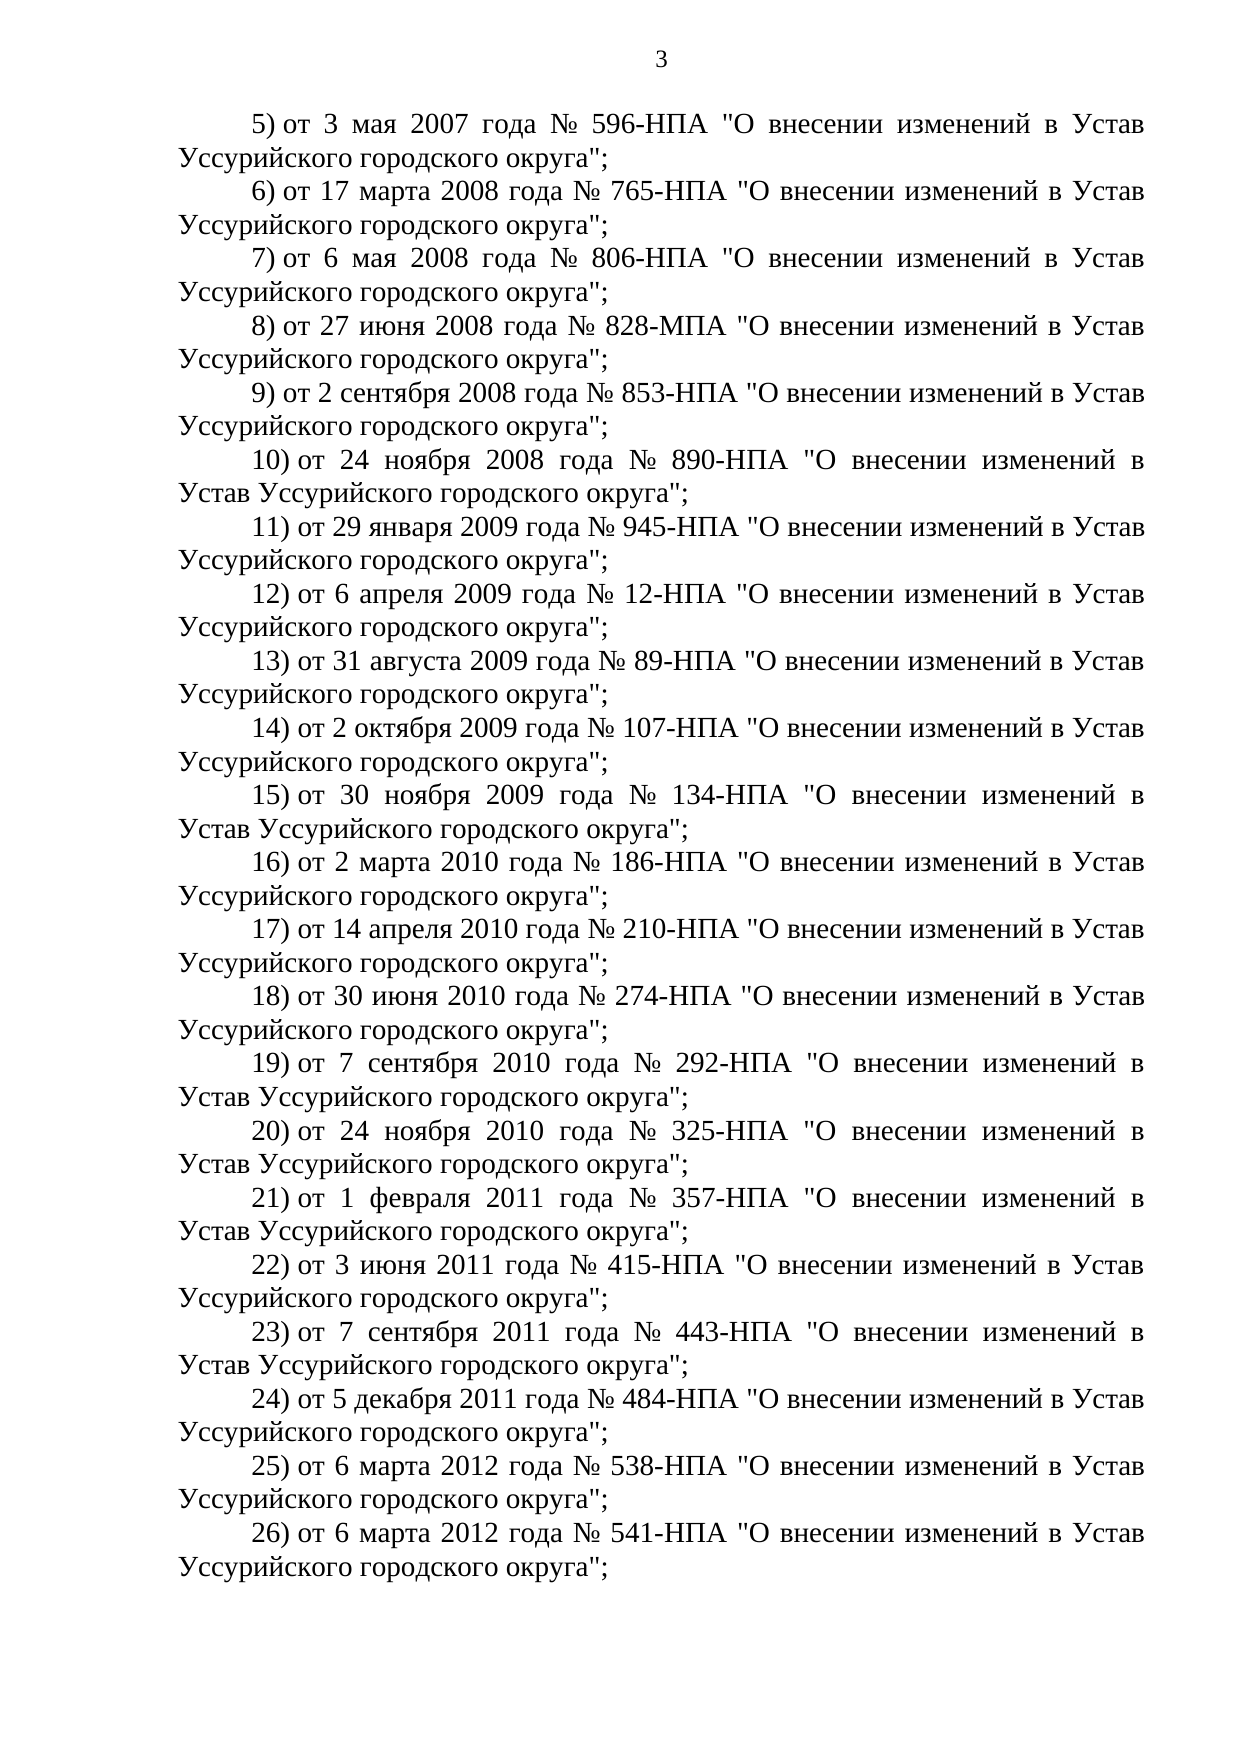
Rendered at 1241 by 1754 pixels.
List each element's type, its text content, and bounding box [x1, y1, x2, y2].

text 17) от 14 апреля 2010 года № 210-НПА "О внесении изменений в Устав Уссурийского городского округа"; [177, 911, 1146, 978]
text 18) от 30 июня 2010 года № 274-НПА "О внесении изменений в Устав Уссурийского городского округа"; [177, 978, 1146, 1046]
text 14) от 2 октября 2009 года № 107-НПА "О внесении изменений в Устав Уссурийского городского округа"; [177, 710, 1146, 777]
text 5) от 3 мая 2007 года № 596-НПА "О внесении изменений в Устав Уссурийского городского округа"; [177, 106, 1146, 173]
text 11) от 29 января 2009 года № 945-НПА "О внесении изменений в Устав Уссурийского городского округа"; [177, 509, 1146, 576]
text 13) от 31 августа 2009 года № 89-НПА "О внесении изменений в Устав Уссурийского городского округа"; [177, 643, 1146, 710]
text 21) от 1 февраля 2011 года № 357-НПА "О внесении изменений в Устав Уссурийского городского округа"; [177, 1180, 1146, 1247]
text 25) от 6 марта 2012 года № 538-НПА "О внесении изменений в Устав Уссурийского городского округа"; [177, 1448, 1146, 1515]
text 26) от 6 марта 2012 года № 541-НПА "О внесении изменений в Устав Уссурийского городского округа"; [177, 1515, 1146, 1582]
text 12) от 6 апреля 2009 года № 12-НПА "О внесении изменений в Устав Уссурийского городского округа"; [177, 576, 1146, 643]
text 19) от 7 сентября 2010 года № 292-НПА "О внесении изменений в Устав Уссурийского городского округа"; [177, 1046, 1146, 1113]
text 22) от 3 июня 2011 года № 415-НПА "О внесении изменений в Устав Уссурийского городского округа"; [177, 1247, 1146, 1314]
text 7) от 6 мая 2008 года № 806-НПА "О внесении изменений в Устав Уссурийского городского округа"; [177, 241, 1146, 308]
text 24) от 5 декабря 2011 года № 484-НПА "О внесении изменений в Устав Уссурийского городского округа"; [177, 1381, 1146, 1448]
text 15) от 30 ноября 2009 года № 134-НПА "О внесении изменений в Устав Уссурийского городского округа"; [177, 777, 1146, 844]
text 6) от 17 марта 2008 года № 765-НПА "О внесении изменений в Устав Уссурийского городского округа"; [177, 173, 1146, 241]
text 23) от 7 сентября 2011 года № 443-НПА "О внесении изменений в Устав Уссурийского городского округа"; [177, 1314, 1146, 1381]
text 10) от 24 ноября 2008 года № 890-НПА "О внесении изменений в Устав Уссурийского городского округа"; [177, 442, 1146, 509]
text 8) от 27 июня 2008 года № 828-МПА "О внесении изменений в Устав Уссурийского городского округа"; [177, 308, 1146, 375]
text 9) от 2 сентября 2008 года № 853-НПА "О внесении изменений в Устав Уссурийского городского округа"; [177, 375, 1146, 442]
text 16) от 2 марта 2010 года № 186-НПА "О внесении изменений в Устав Уссурийского городского округа"; [177, 844, 1146, 911]
text 20) от 24 ноября 2010 года № 325-НПА "О внесении изменений в Устав Уссурийского городского округа"; [177, 1113, 1146, 1180]
